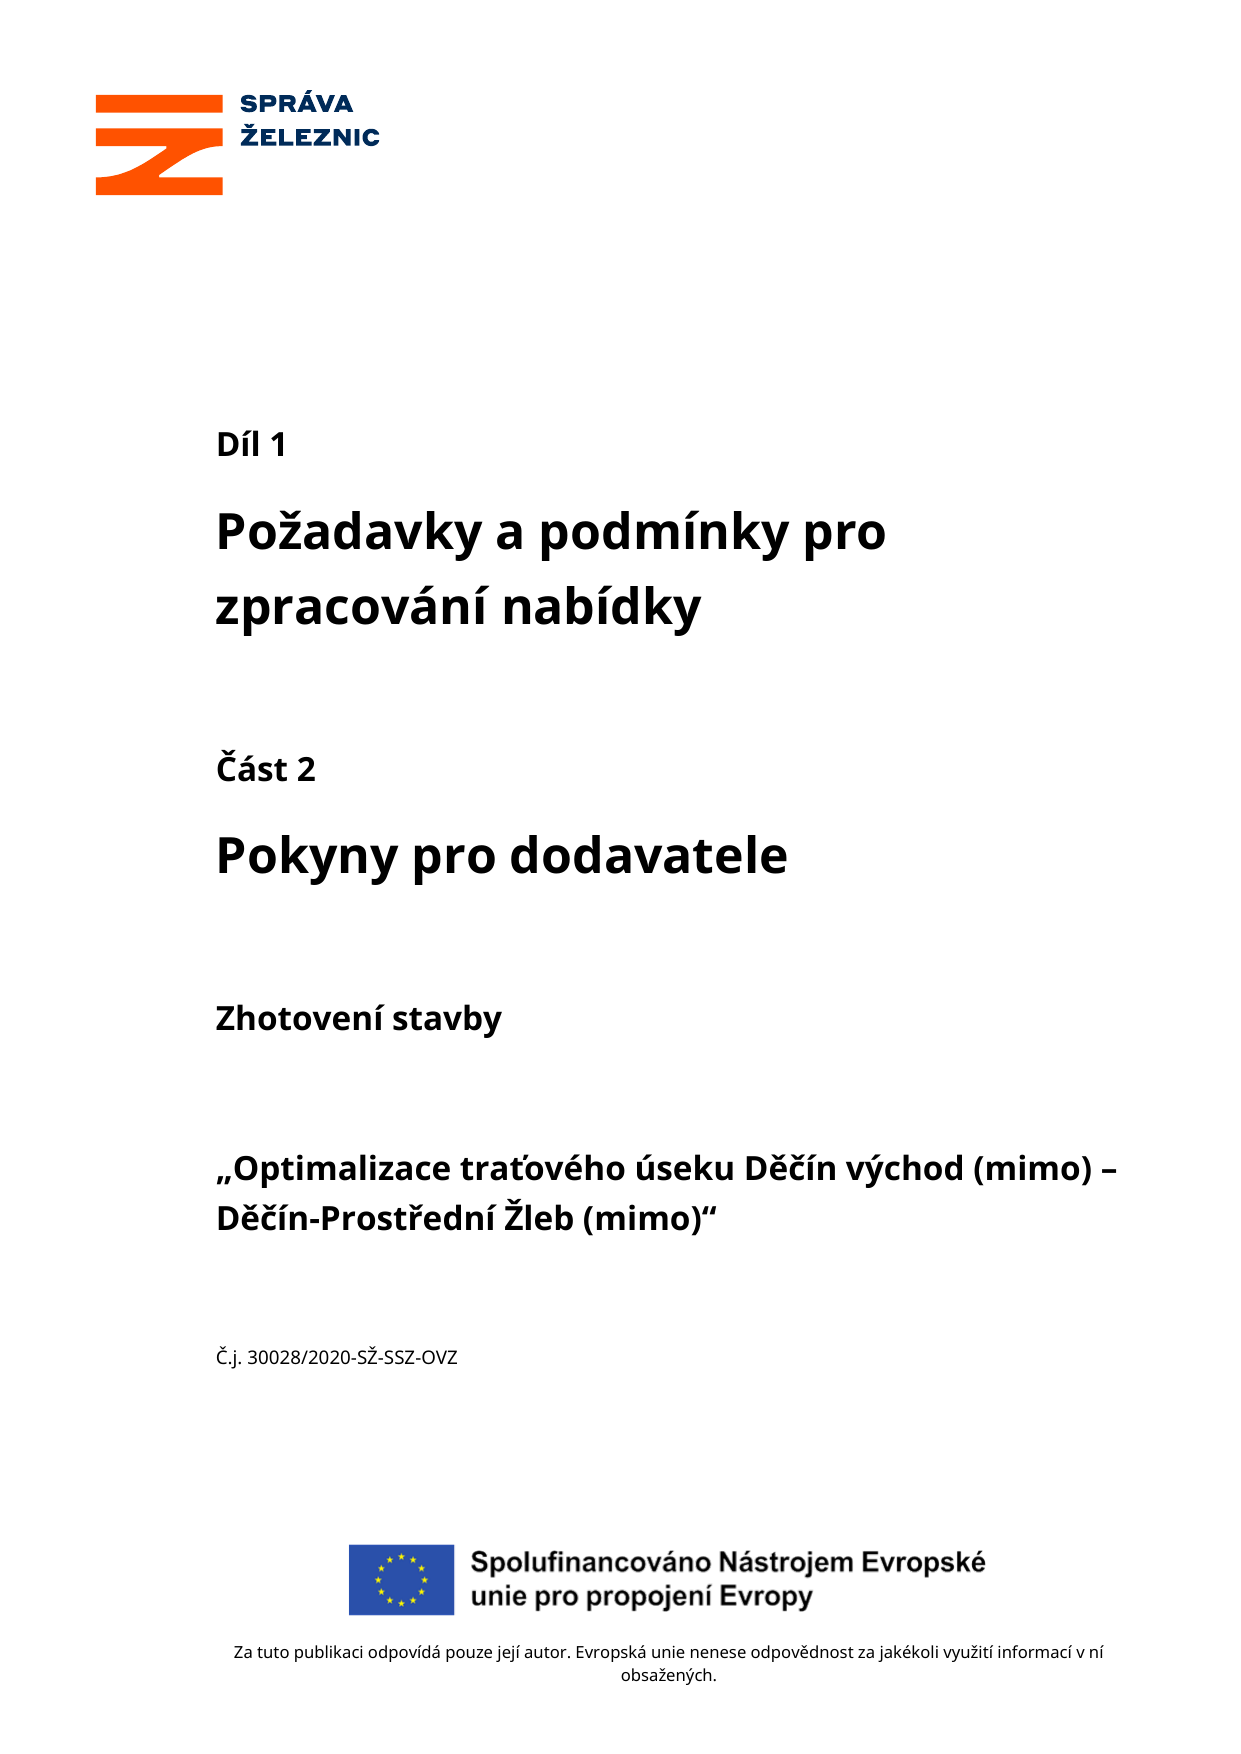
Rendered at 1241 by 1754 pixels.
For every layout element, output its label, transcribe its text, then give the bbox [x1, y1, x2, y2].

text Zhotovení stavby [216, 995, 1122, 1041]
picture [348, 1544, 989, 1616]
list Č.j. 30028/2020-SŽ-SSZ-OVZ [216, 1345, 1122, 1370]
text Díl 1 [216, 421, 1122, 466]
text „Optimalizace traťového úseku Děčín východ (mimo) – Děčín-Prostřední Žleb (mimo)“ [216, 1145, 1122, 1240]
text Požadavky a podmínky pro zpracování nabídky [216, 496, 1122, 639]
text Část 2 [216, 746, 1122, 791]
text Pokyny pro dodavatele [216, 820, 1122, 888]
